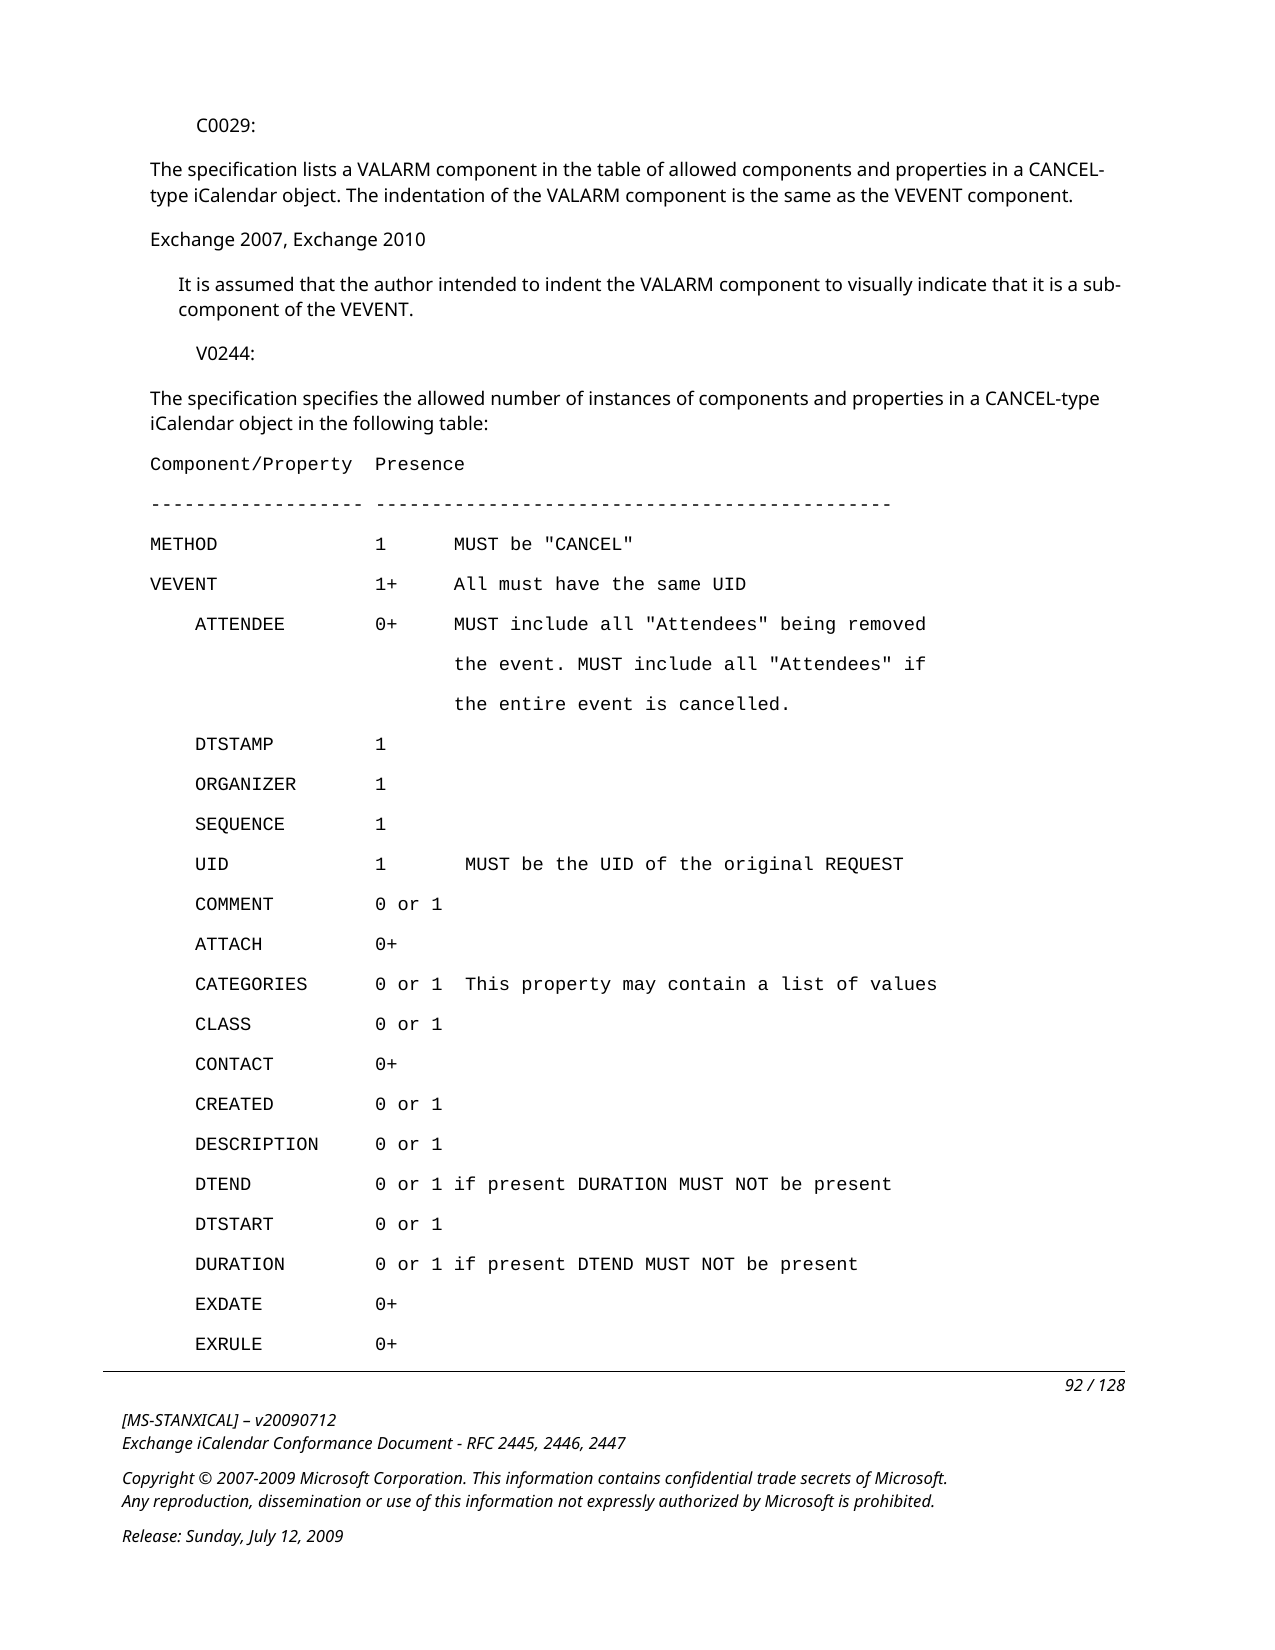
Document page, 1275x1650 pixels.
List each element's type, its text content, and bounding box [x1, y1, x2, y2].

list ORGANIZER 1 [112, 775, 1125, 796]
list the event. MUST include all "Attendees" if [112, 655, 1125, 676]
list CONTACT 0+ [112, 1055, 1125, 1076]
list CREATED 0 or 1 [112, 1095, 1125, 1116]
text C0029: [122, 112, 1125, 138]
list It is assumed that the author intended to indent the VALARM component to visually indicate that it is a sub-component of the VEVENT. [141, 271, 1125, 322]
list SEQUENCE 1 [112, 815, 1125, 836]
list ATTACH 0+ [112, 935, 1125, 956]
list Component/Property Presence [112, 455, 1125, 476]
list CATEGORIES 0 or 1 This property may contain a list of values [112, 975, 1125, 996]
list METHOD 1 MUST be "CANCEL" [112, 535, 1125, 556]
list DESCRIPTION 0 or 1 [112, 1135, 1125, 1156]
list The specification lists a VALARM component in the table of allowed components and properties in a CANCEL-type iCalendar object. The indentation of the VALARM component is the same as the VEVENT component. [112, 157, 1125, 208]
list UID 1 MUST be the UID of the original REQUEST [112, 855, 1125, 876]
list EXRULE 0+ [112, 1335, 1125, 1356]
list ------------------- ---------------------------------------------- [112, 495, 1125, 516]
list The specification specifies the allowed number of instances of components and properties in a CANCEL-type iCalendar object in the following table: [112, 385, 1125, 436]
list DTSTART 0 or 1 [112, 1215, 1125, 1236]
list EXDATE 0+ [112, 1295, 1125, 1316]
list the entire event is cancelled. [112, 695, 1125, 716]
list ATTENDEE 0+ MUST include all "Attendees" being removed [112, 615, 1125, 636]
list DTEND 0 or 1 if present DURATION MUST NOT be present [112, 1175, 1125, 1196]
list VEVENT 1+ All must have the same UID [112, 575, 1125, 596]
list Exchange 2007, Exchange 2010 [112, 227, 1125, 252]
list DTSTAMP 1 [112, 735, 1125, 756]
list CLASS 0 or 1 [112, 1015, 1125, 1036]
text V0244: [122, 341, 1125, 366]
list DURATION 0 or 1 if present DTEND MUST NOT be present [112, 1255, 1125, 1276]
list COMMENT 0 or 1 [112, 895, 1125, 916]
